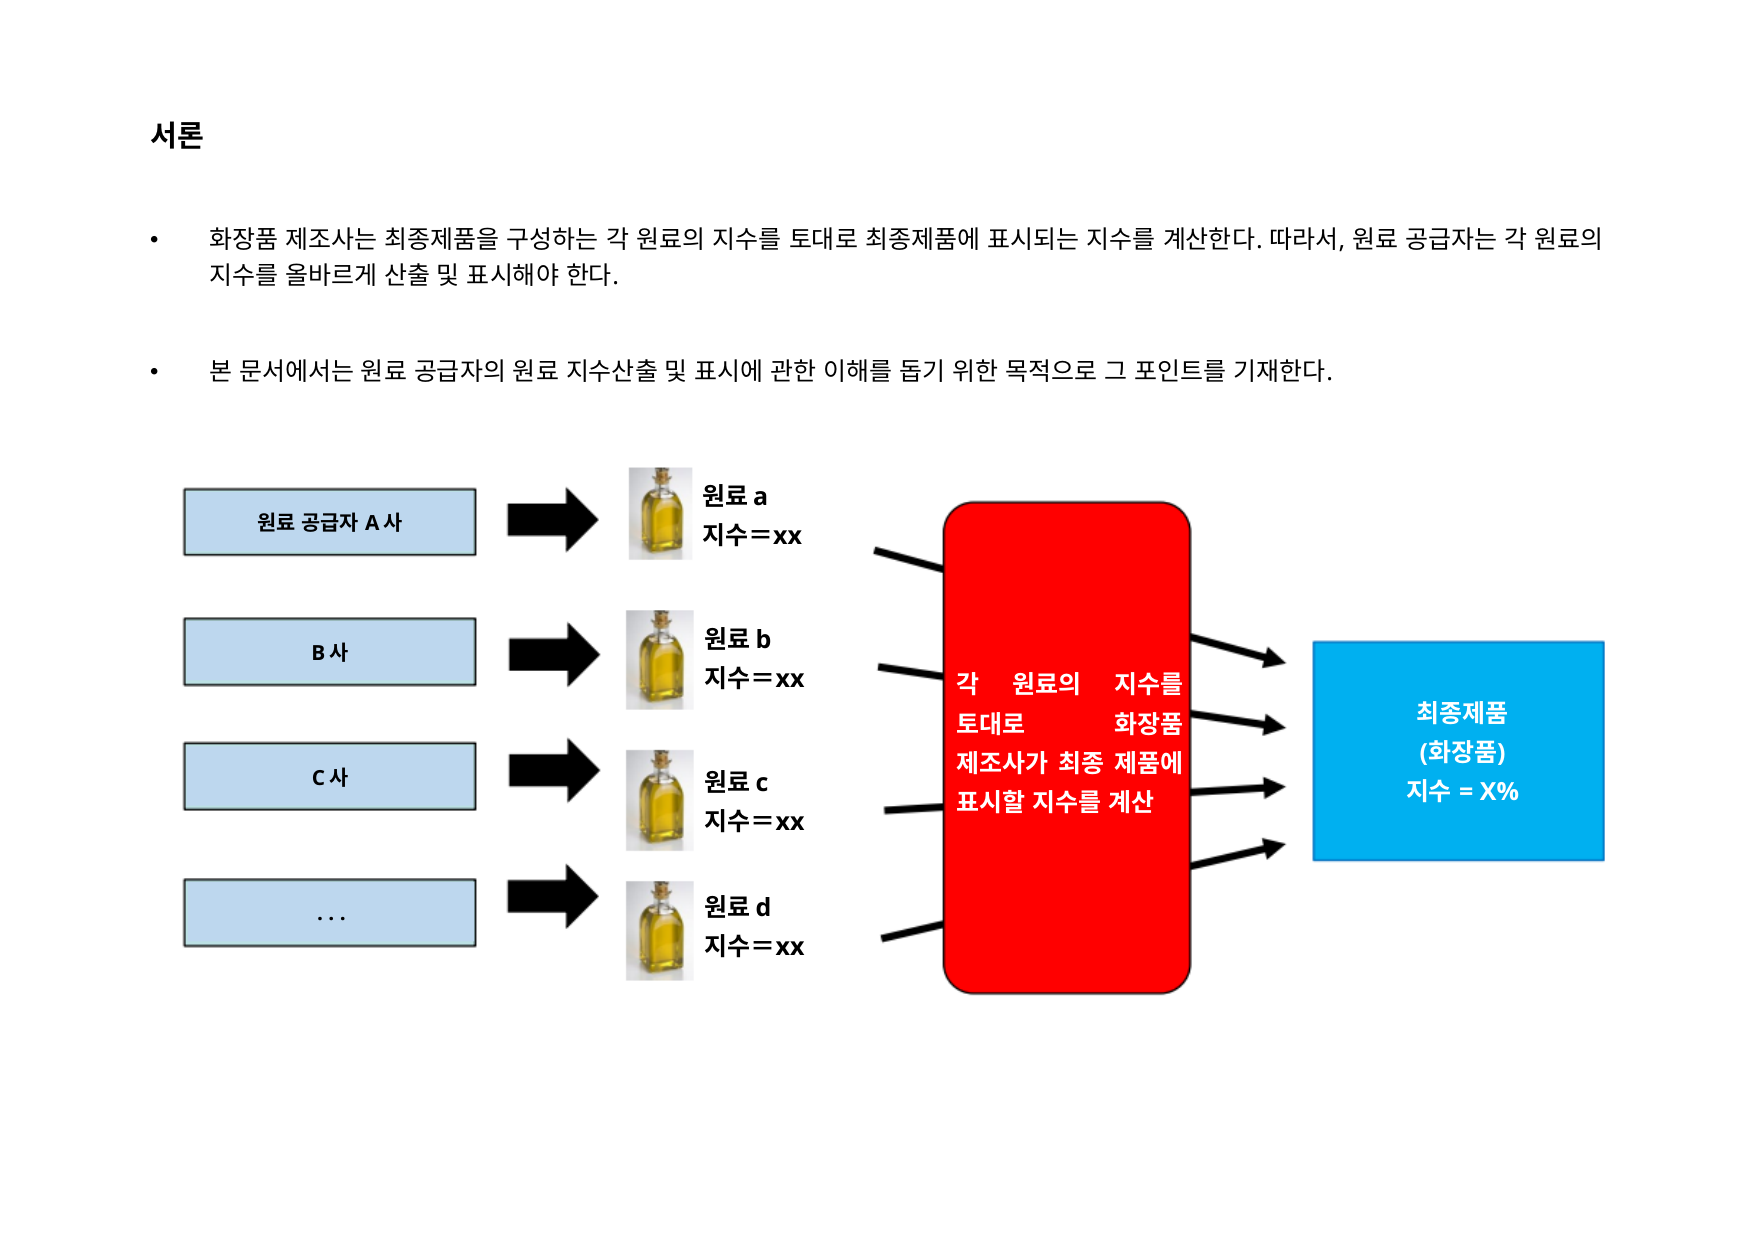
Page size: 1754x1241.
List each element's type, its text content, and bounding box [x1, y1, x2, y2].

list 본 문서에서는 원료 공급자의 원료 지수산출 및 표시에 관한 이해를 돕기 위한 목적으로 그 포인트를 기재한다. [150, 351, 1604, 387]
list 화장품 제조사는 최종제품을 구성하는 각 원료의 지수를 토대로 최종제품에 표시되는 지수를 계산한다. 따라서, 원료 공급자는 각 원료의 지수를 올바르게 산출 및 표시해야 한다. [150, 219, 1604, 292]
picture [160, 426, 1615, 1001]
text 서론 [150, 112, 1604, 155]
